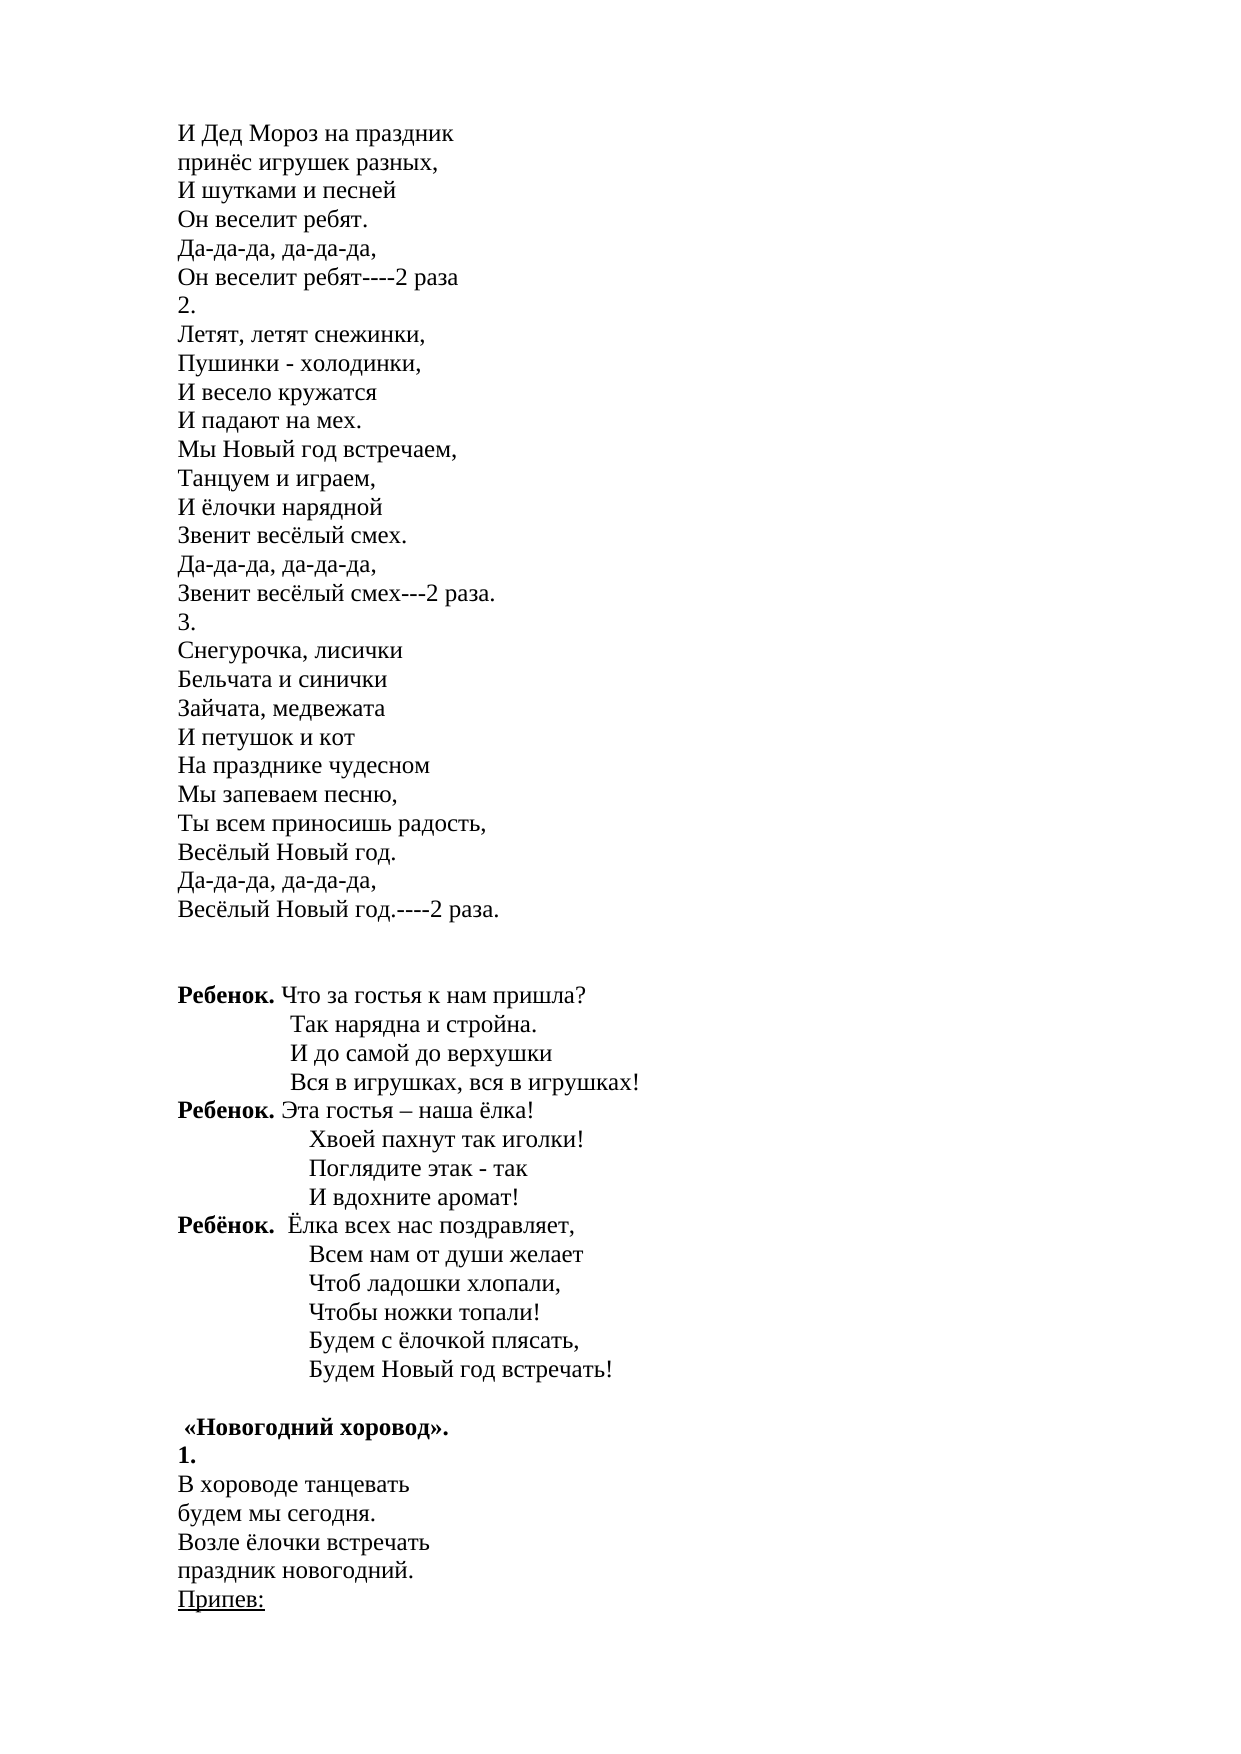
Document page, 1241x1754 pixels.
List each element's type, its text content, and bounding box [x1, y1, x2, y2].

text Снегурочка, лисички [177, 636, 1152, 664]
text принёс игрушек разных, [177, 147, 1152, 176]
text Мы Новый год встречаем, [177, 434, 1152, 463]
text Ребёнок. Ёлка всех нас поздравляет, [177, 1211, 1152, 1239]
text 3. [177, 607, 1152, 636]
text 1. [177, 1441, 1152, 1469]
text И вдохните аромат! [177, 1182, 1152, 1211]
text Он веселит ребят----2 раза [177, 262, 1152, 291]
text Звенит весёлый смех---2 раза. [177, 578, 1152, 607]
text Будем с ёлочкой плясать, [177, 1326, 1152, 1354]
text Ребенок. Что за гостья к нам пришла? [177, 981, 1152, 1009]
text Вся в игрушках, вся в игрушках! [177, 1067, 1152, 1096]
text Зайчата, медвежата [177, 693, 1152, 722]
text Звенит весёлый смех. [177, 521, 1152, 549]
text Чтоб ладошки хлопали, [177, 1268, 1152, 1297]
text Он веселит ребят. [177, 204, 1152, 233]
text И ёлочки нарядной [177, 492, 1152, 521]
text И петушок и кот [177, 722, 1152, 751]
text Мы запеваем песню, [177, 779, 1152, 808]
text Весёлый Новый год. [177, 837, 1152, 866]
text И шутками и песней [177, 176, 1152, 204]
text Ты всем приносишь радость, [177, 808, 1152, 837]
text Летят, летят снежинки, [177, 319, 1152, 348]
text Поглядите этак - так [177, 1153, 1152, 1182]
text Пушинки - холодинки, [177, 348, 1152, 377]
text Хвоей пахнут так иголки! [177, 1124, 1152, 1153]
text Танцуем и играем, [177, 463, 1152, 492]
text праздник новогодний. [177, 1556, 1152, 1584]
text В хороводе танцевать [177, 1469, 1152, 1498]
text Да-да-да, да-да-да, [177, 233, 1152, 262]
text Да-да-да, да-да-да, [177, 866, 1152, 894]
text «Новогодний хоровод». [177, 1412, 1152, 1441]
text Всем нам от души желает [177, 1239, 1152, 1268]
text Будем Новый год встречать! [177, 1354, 1152, 1383]
text Ребенок. Эта гостья – наша ёлка! [177, 1096, 1152, 1124]
text будем мы сегодня. [177, 1498, 1152, 1527]
text И падают на мех. [177, 406, 1152, 434]
text Да-да-да, да-да-да, [177, 549, 1152, 578]
text Чтобы ножки топали! [177, 1297, 1152, 1326]
text Весёлый Новый год.----2 раза. [177, 894, 1152, 923]
text Так нарядна и стройна. [177, 1009, 1152, 1038]
text И Дед Мороз на праздник [177, 118, 1152, 147]
text На празднике чудесном [177, 751, 1152, 779]
text 2. [177, 291, 1152, 319]
text И до самой до верхушки [177, 1038, 1152, 1067]
text И весело кружатся [177, 377, 1152, 406]
text Бельчата и синички [177, 664, 1152, 693]
text Возле ёлочки встречать [177, 1527, 1152, 1556]
text Припев: [177, 1584, 1152, 1613]
